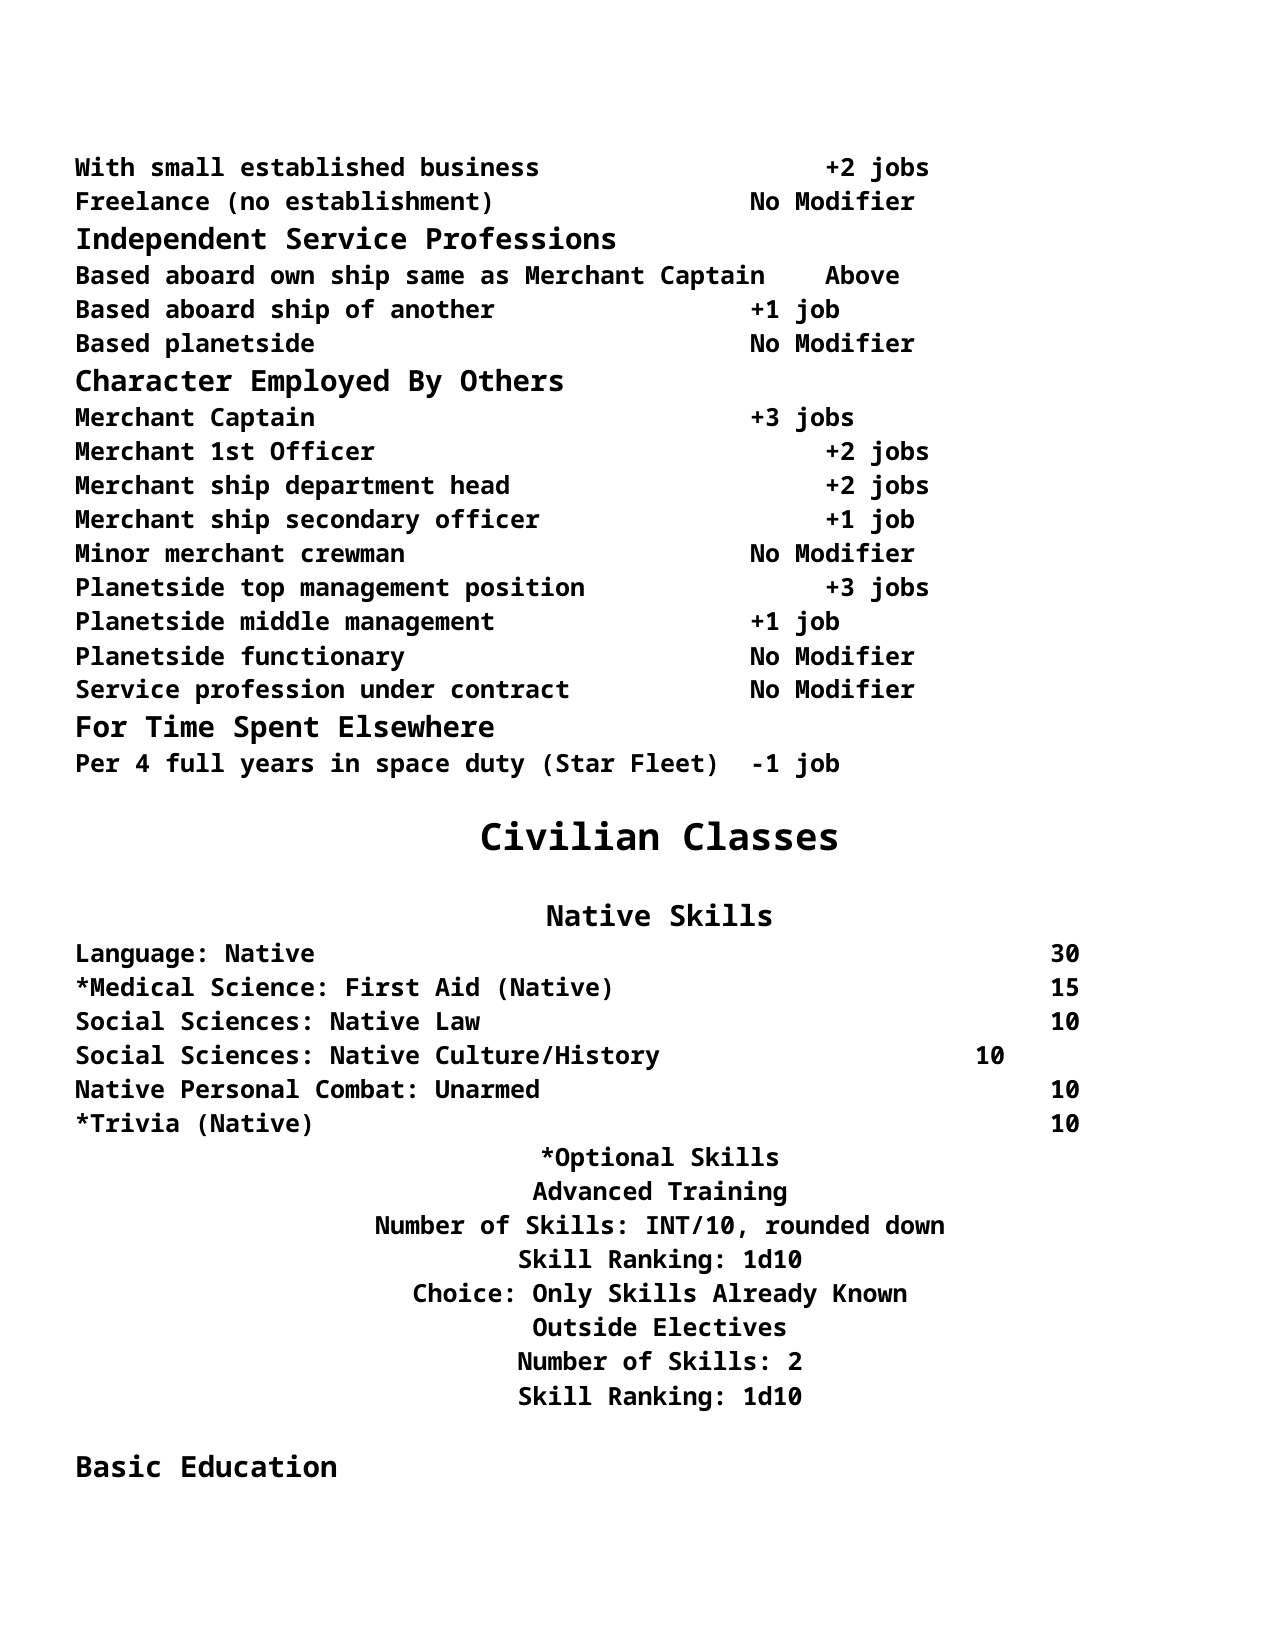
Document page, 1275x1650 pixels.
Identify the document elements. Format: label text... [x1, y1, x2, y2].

text *Optional Skills [75, 1140, 1245, 1174]
text Based aboard own ship same as Merchant Captain Above [75, 258, 1215, 292]
text Advanced Training [75, 1174, 1245, 1208]
text Merchant Captain +3 jobs [75, 400, 1215, 434]
text Independent Service Professions [75, 218, 1215, 258]
text Number of Skills: INT/10, rounded down [75, 1208, 1245, 1242]
text Planetside functionary No Modifier [75, 638, 1215, 672]
text Native Skills [75, 896, 1245, 935]
text Choice: Only Skills Already Known [75, 1276, 1245, 1310]
text Planetside middle management +1 job [75, 604, 1215, 638]
text Number of Skills: 2 [75, 1344, 1245, 1378]
text Character Employed By Others [75, 360, 1215, 400]
text Civilian Classes [75, 811, 1245, 862]
text Service profession under contract No Modifier [75, 672, 1215, 706]
text Skill Ranking: 1d10 [75, 1242, 1245, 1276]
text With small established business +2 jobs [75, 150, 1215, 184]
text *Medical Science: First Aid (Native) 15 [75, 969, 1245, 1003]
text Skill Ranking: 1d10 [75, 1378, 1245, 1412]
text Planetside top management position +3 jobs [75, 570, 1215, 604]
text Per 4 full years in space duty (Star Fleet) -1 job [75, 746, 1245, 780]
text Minor merchant crewman No Modifier [75, 536, 1215, 570]
text Merchant ship department head +2 jobs [75, 468, 1215, 502]
text Merchant 1st Officer +2 jobs [75, 434, 1215, 468]
text Merchant ship secondary officer +1 job [75, 502, 1215, 536]
text Outside Electives [75, 1310, 1245, 1344]
text Freelance (no establishment) No Modifier [75, 184, 1215, 218]
text Social Sciences: Native Law 10 [75, 1003, 1245, 1037]
text Based aboard ship of another +1 job [75, 292, 1215, 326]
text Language: Native 30 [75, 935, 1245, 969]
text Basic Education [75, 1446, 1245, 1486]
text Native Personal Combat: Unarmed 10 [75, 1072, 1245, 1106]
text Social Sciences: Native Culture/History 10 [75, 1037, 1245, 1072]
text *Trivia (Native) 10 [75, 1106, 1245, 1140]
text For Time Spent Elsewhere [75, 706, 1215, 746]
text Based planetside No Modifier [75, 326, 1215, 360]
